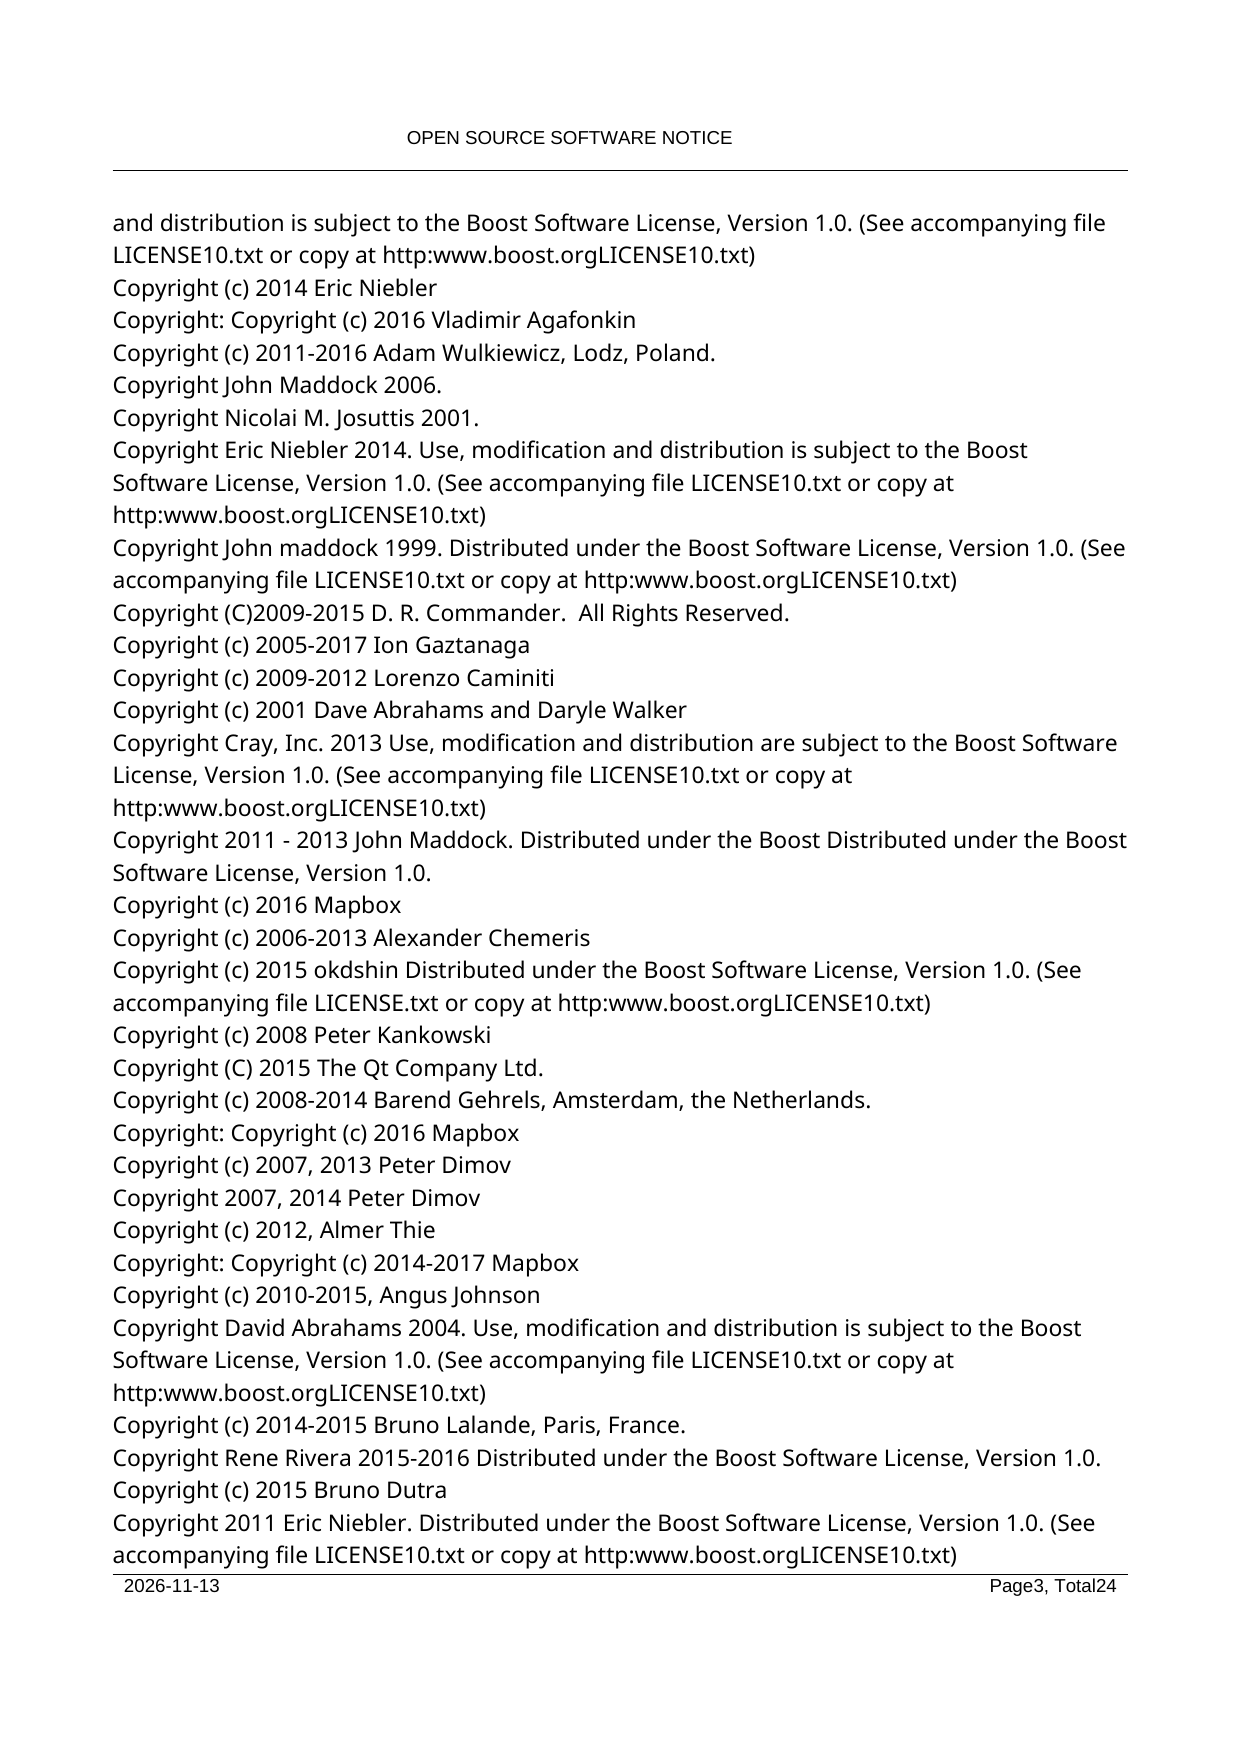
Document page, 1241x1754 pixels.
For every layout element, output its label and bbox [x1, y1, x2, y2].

text [112, 206, 1128, 1571]
